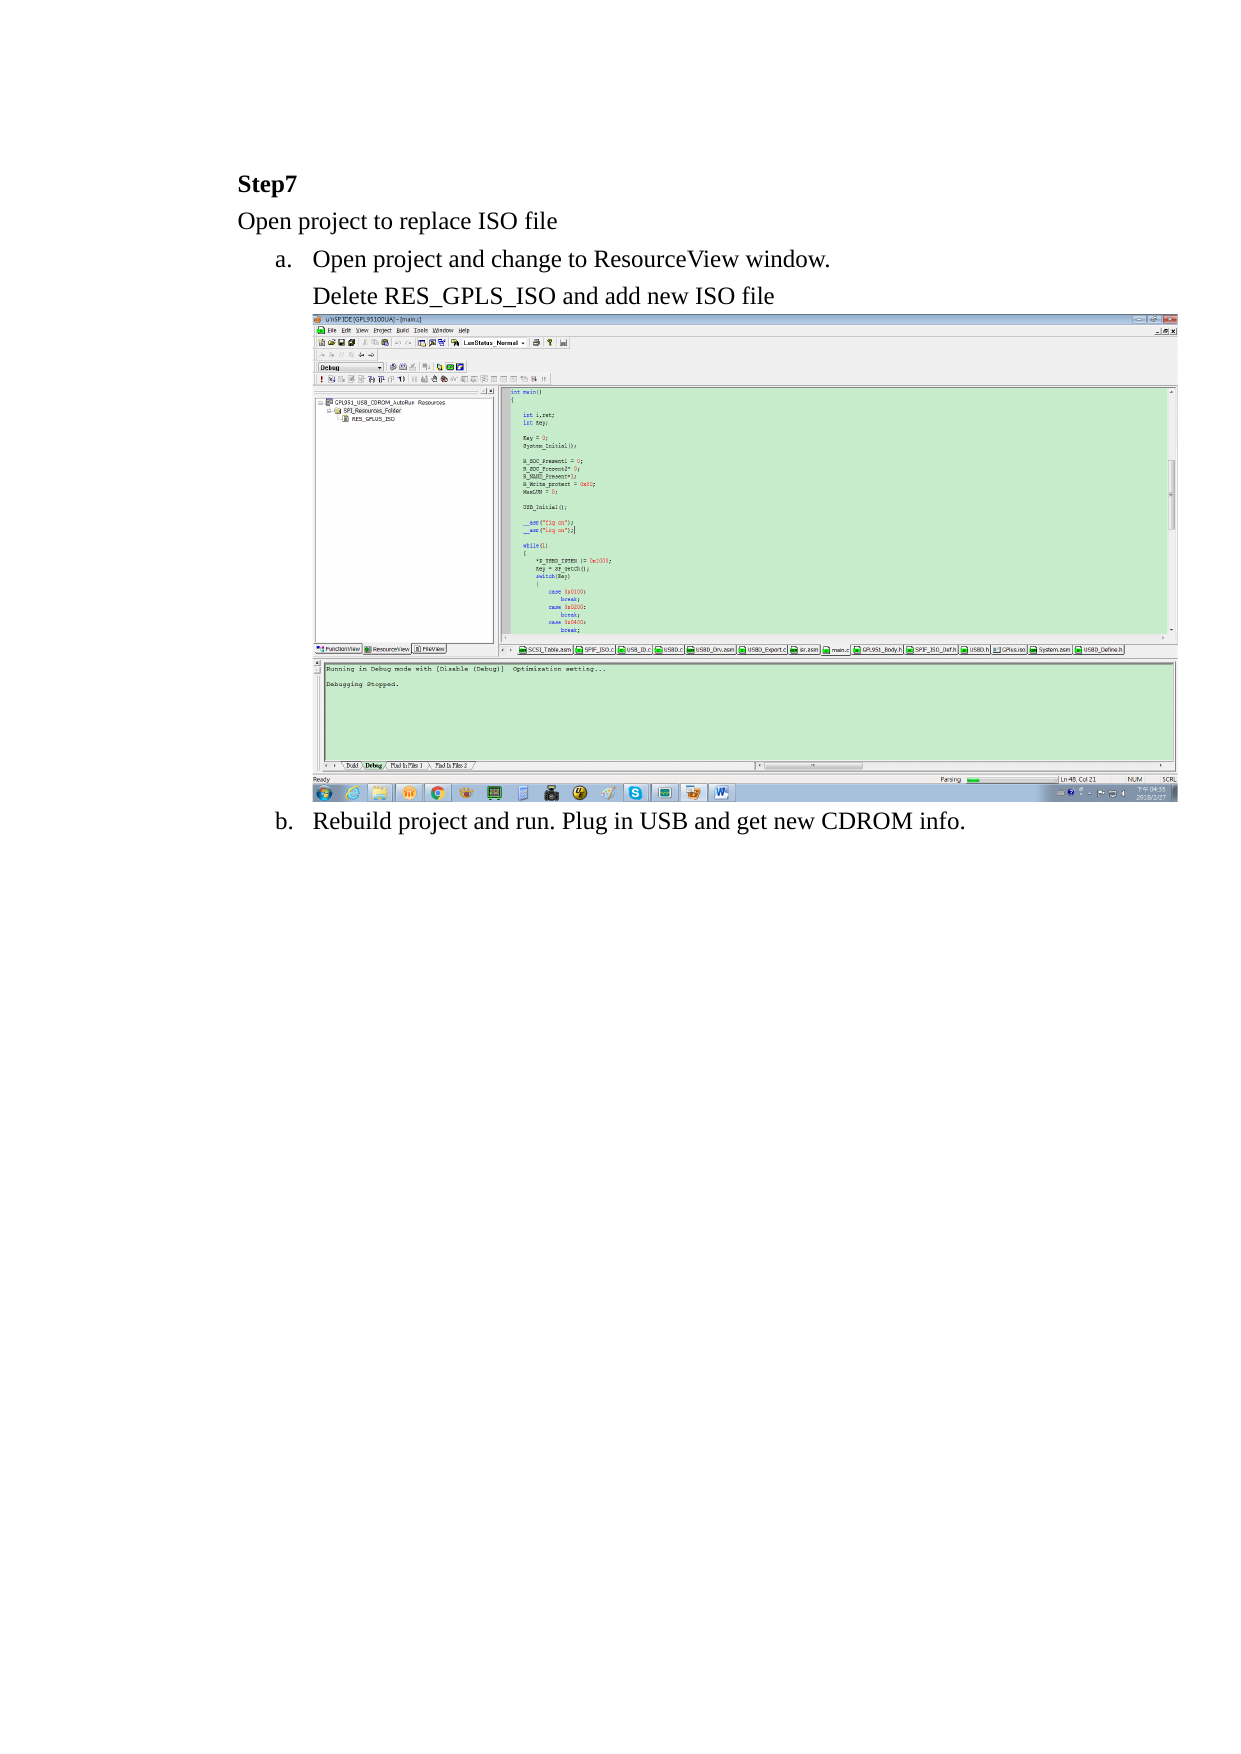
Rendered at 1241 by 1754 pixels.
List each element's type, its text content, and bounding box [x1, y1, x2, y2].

list Rebuild project and run. Plug in USB and get new CDROM info. [275, 802, 1053, 839]
text Step7 [237, 164, 1053, 202]
list Open project and change to ResourceView window. Delete RES_GPLS_ISO and add new ISO file [275, 239, 1053, 314]
text Open project to replace ISO file [237, 202, 1053, 239]
picture [312, 314, 1178, 802]
